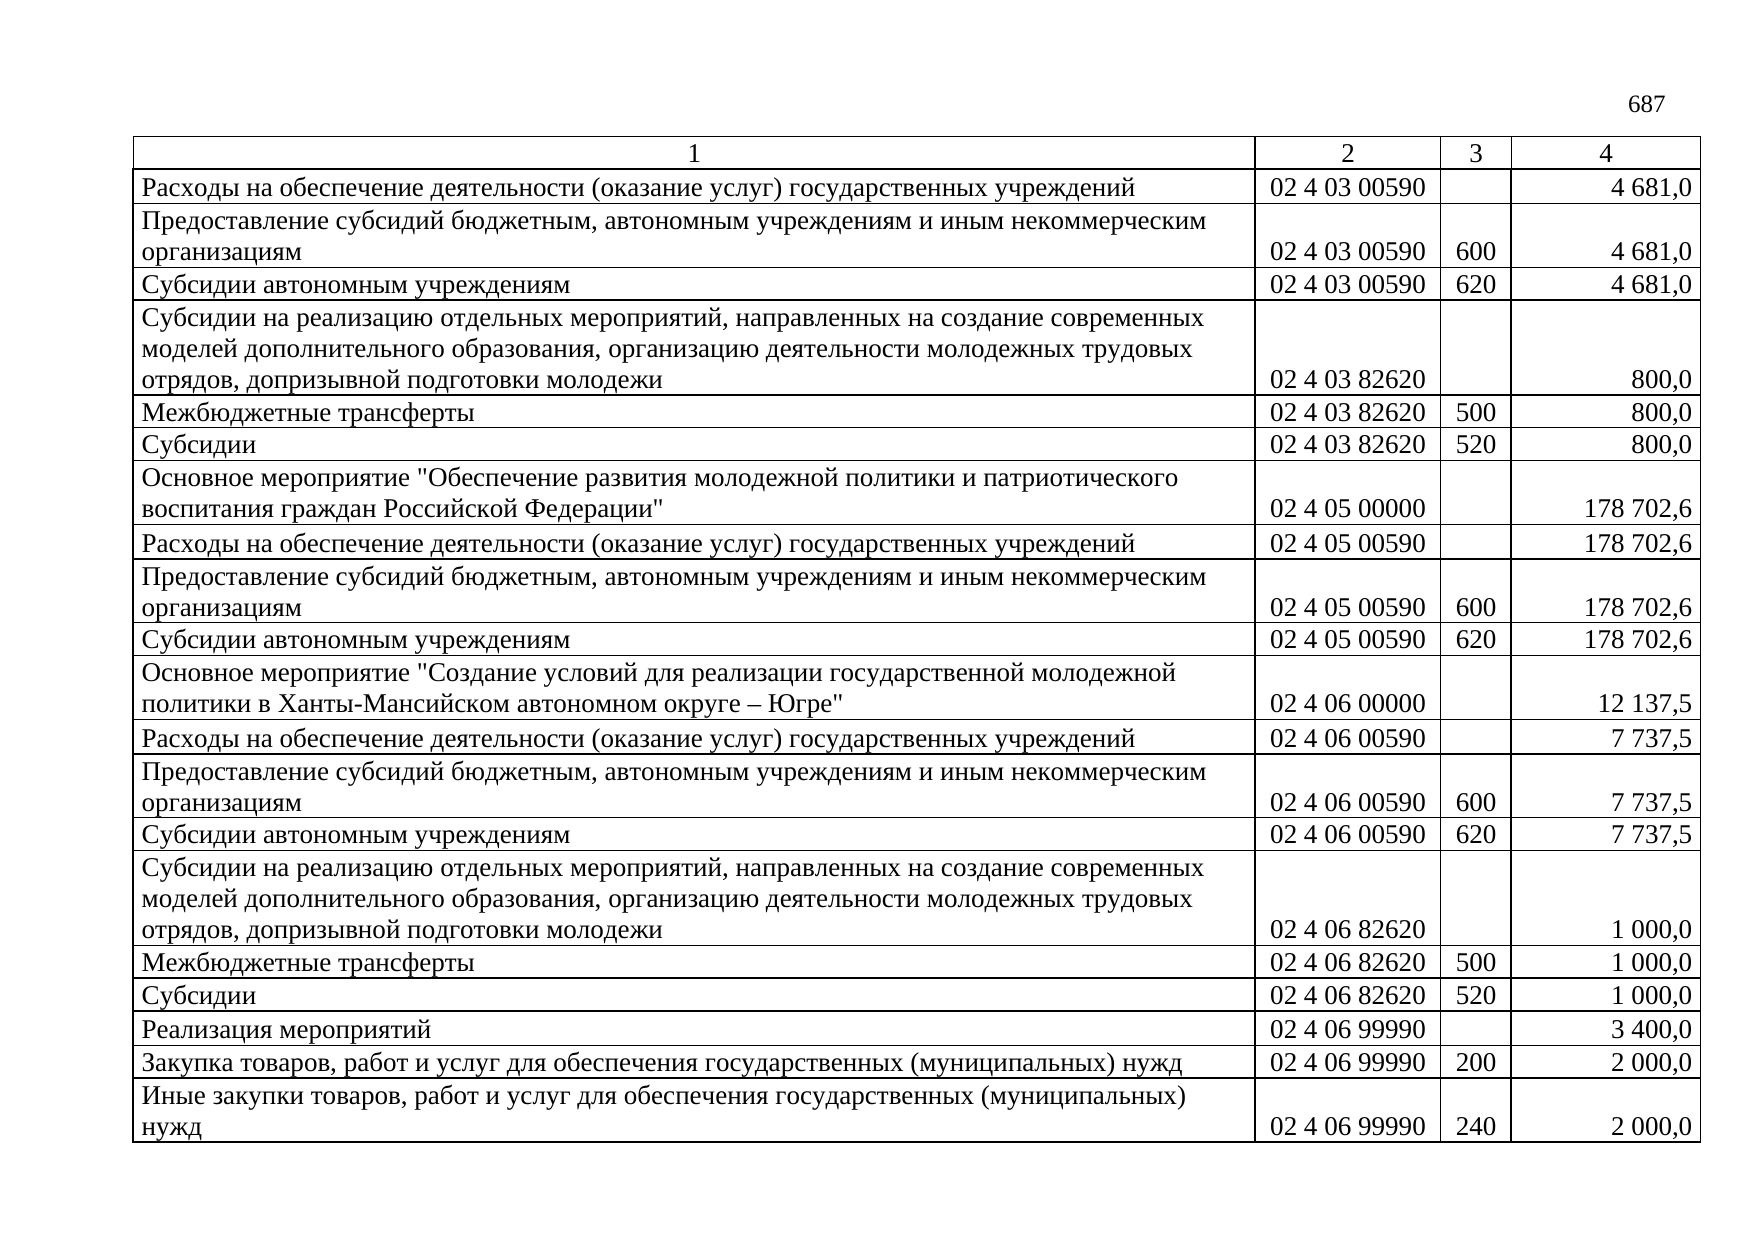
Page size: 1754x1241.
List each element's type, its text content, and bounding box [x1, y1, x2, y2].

table_cell 02 4 03 82620 [1256, 301, 1440, 394]
table_cell 02 4 03 00590 [1256, 204, 1440, 266]
table_cell Реализация мероприятий [134, 1012, 1254, 1044]
table_cell 02 4 06 82620 [1256, 851, 1440, 944]
table_cell 02 4 05 00590 [1256, 525, 1440, 558]
table_cell Субсидии на реализацию отдельных мероприятий, направленных на создание современных моделей дополнительного образования, организацию деятельности молодежных трудовых отрядов, допризывной подготовки молодежи [134, 851, 1254, 944]
table_cell Основное мероприятие "Обеспечение развития молодежной политики и патриотического воспитания граждан Российской Федерации" [134, 461, 1254, 523]
table_cell 02 4 03 82620 [1256, 396, 1440, 427]
table_cell 2 000,0 [1512, 1046, 1700, 1077]
table_cell Субсидии автономным учреждениям [134, 268, 1254, 299]
table_cell 600 [1441, 560, 1510, 622]
table_cell 800,0 [1512, 396, 1700, 427]
table_cell 7 737,5 [1512, 818, 1700, 849]
table_cell 200 [1441, 1046, 1510, 1077]
table_cell 02 4 06 99990 [1256, 1046, 1440, 1077]
table_cell Предоставление субсидий бюджетным, автономным учреждениям и иным некоммерческим организациям [134, 755, 1254, 817]
table_cell 178 702,6 [1512, 560, 1700, 622]
table_cell 600 [1441, 755, 1510, 817]
table_cell 1 000,0 [1512, 946, 1700, 977]
table_cell 520 [1441, 979, 1510, 1010]
table_cell 02 4 03 82620 [1256, 428, 1440, 459]
table_cell Субсидии [134, 979, 1254, 1010]
table_cell [1441, 301, 1510, 394]
table_cell [1441, 1012, 1510, 1044]
table_cell 02 4 06 00000 [1256, 656, 1440, 718]
table_cell 02 4 06 99990 [1256, 1079, 1440, 1141]
table_cell [1441, 170, 1510, 203]
table_cell 4 681,0 [1512, 204, 1700, 266]
table_cell 800,0 [1512, 428, 1700, 459]
table_cell Субсидии автономным учреждениям [134, 818, 1254, 849]
table_cell 178 702,6 [1512, 461, 1700, 523]
table_cell Межбюджетные трансферты [134, 396, 1254, 427]
table_cell 02 4 05 00000 [1256, 461, 1440, 523]
table_cell 7 737,5 [1512, 755, 1700, 817]
table_cell 500 [1441, 946, 1510, 977]
table_cell Предоставление субсидий бюджетным, автономным учреждениям и иным некоммерческим организациям [134, 560, 1254, 622]
table_cell Предоставление субсидий бюджетным, автономным учреждениям и иным некоммерческим организациям [134, 204, 1254, 266]
table_cell [1441, 461, 1510, 523]
table_cell 520 [1441, 428, 1510, 459]
table_cell 12 137,5 [1512, 656, 1700, 718]
table_cell 02 4 03 00590 [1256, 268, 1440, 299]
table_cell 178 702,6 [1512, 623, 1700, 654]
table_header 4 [1512, 137, 1700, 168]
table_cell 4 681,0 [1512, 170, 1700, 203]
table_cell 4 681,0 [1512, 268, 1700, 299]
table_cell [1441, 720, 1510, 753]
table_cell 620 [1441, 818, 1510, 849]
table_cell 620 [1441, 268, 1510, 299]
table_cell Субсидии [134, 428, 1254, 459]
table_cell Расходы на обеспечение деятельности (оказание услуг) государственных учреждений [134, 525, 1254, 558]
table_cell 3 400,0 [1512, 1012, 1700, 1044]
table_cell [1441, 851, 1510, 944]
table_cell 600 [1441, 204, 1510, 266]
table_cell 2 000,0 [1512, 1079, 1700, 1141]
table_cell Расходы на обеспечение деятельности (оказание услуг) государственных учреждений [134, 170, 1254, 203]
table_cell 02 4 05 00590 [1256, 560, 1440, 622]
table_cell Иные закупки товаров, работ и услуг для обеспечения государственных (муниципальных) нужд [134, 1079, 1254, 1141]
table_cell 620 [1441, 623, 1510, 654]
table_cell 02 4 06 00590 [1256, 720, 1440, 753]
table_cell Субсидии на реализацию отдельных мероприятий, направленных на создание современных моделей дополнительного образования, организацию деятельности молодежных трудовых отрядов, допризывной подготовки молодежи [134, 301, 1254, 394]
table_cell 500 [1441, 396, 1510, 427]
table_cell Основное мероприятие "Создание условий для реализации государственной молодежной политики в Ханты-Мансийском автономном округе – Югре" [134, 656, 1254, 718]
table_cell Субсидии автономным учреждениям [134, 623, 1254, 654]
table_cell 800,0 [1512, 301, 1700, 394]
table_cell 178 702,6 [1512, 525, 1700, 558]
table_cell 02 4 06 00590 [1256, 755, 1440, 817]
table_cell Расходы на обеспечение деятельности (оказание услуг) государственных учреждений [134, 720, 1254, 753]
table_cell 240 [1441, 1079, 1510, 1141]
table_cell [1441, 525, 1510, 558]
table_cell 7 737,5 [1512, 720, 1700, 753]
table_header 1 [134, 137, 1254, 168]
table_cell [1441, 656, 1510, 718]
table_cell 02 4 03 00590 [1256, 170, 1440, 203]
table_cell Межбюджетные трансферты [134, 946, 1254, 977]
table_cell Закупка товаров, работ и услуг для обеспечения государственных (муниципальных) нужд [134, 1046, 1254, 1077]
table_cell 1 000,0 [1512, 851, 1700, 944]
table_cell 1 000,0 [1512, 979, 1700, 1010]
table_cell 02 4 06 99990 [1256, 1012, 1440, 1044]
table_header 2 [1256, 137, 1440, 168]
table_header 3 [1441, 137, 1511, 168]
table_cell 02 4 05 00590 [1256, 623, 1440, 654]
table_cell 02 4 06 82620 [1256, 979, 1440, 1010]
table_cell 02 4 06 00590 [1256, 818, 1440, 849]
table_cell 02 4 06 82620 [1256, 946, 1440, 977]
